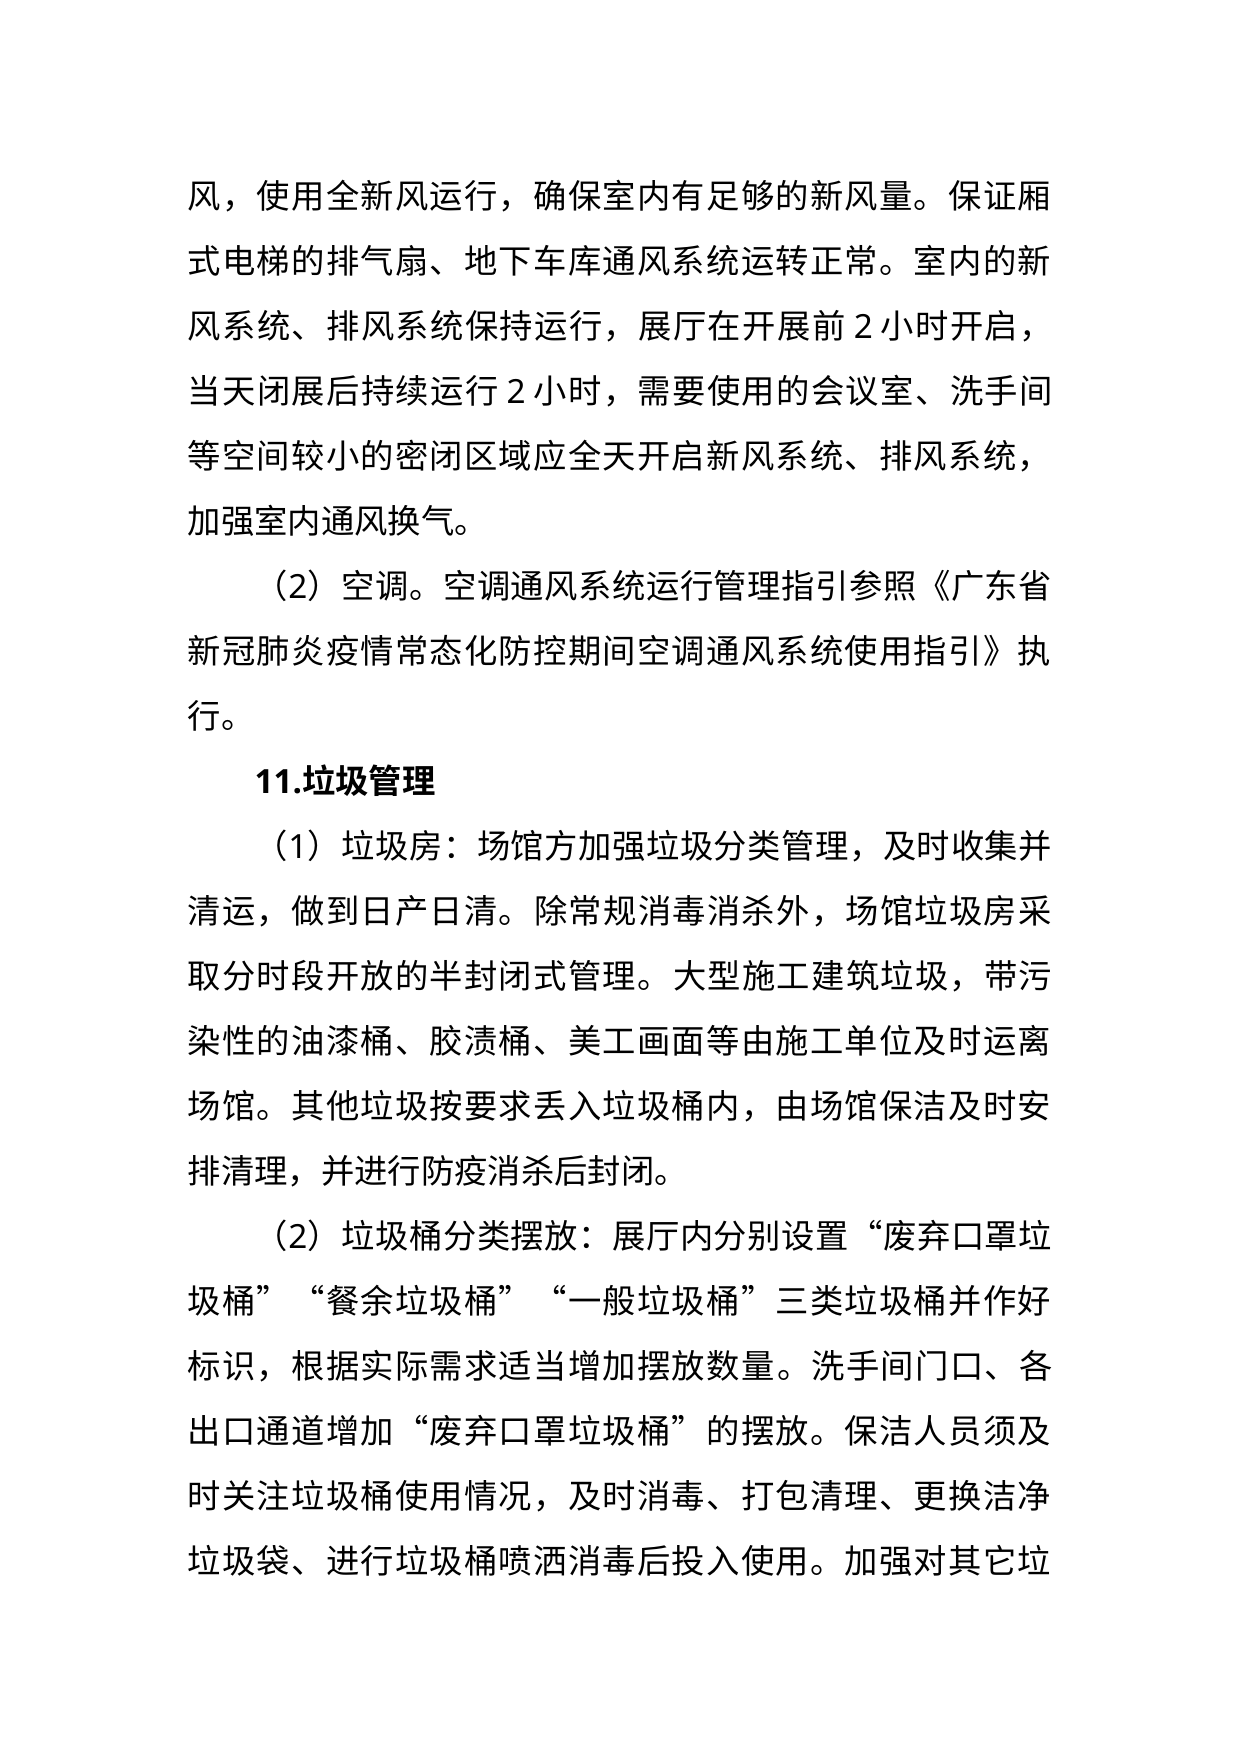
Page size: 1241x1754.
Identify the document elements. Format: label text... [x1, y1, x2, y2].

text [187, 1202, 1053, 1592]
text 11.垃圾管理 [187, 747, 1053, 812]
text （1）垃圾房：场馆方加强垃圾分类管理，及时收集并清运，做到日产日清。除常规消毒消杀外，场馆垃圾房采取分时段开放的半封闭式管理。大型施工建筑垃圾，带污染性的油漆桶、胶渍桶、美工画面等由施工单位及时运离场馆。其他垃圾按要求丢入垃圾桶内，由场馆保洁及时安排清理，并进行防疫消杀后封闭。 [187, 812, 1053, 1202]
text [187, 162, 1053, 552]
text （2）空调。空调通风系统运行管理指引参照《广东省新冠肺炎疫情常态化防控期间空调通风系统使用指引》执行。 [187, 552, 1053, 747]
